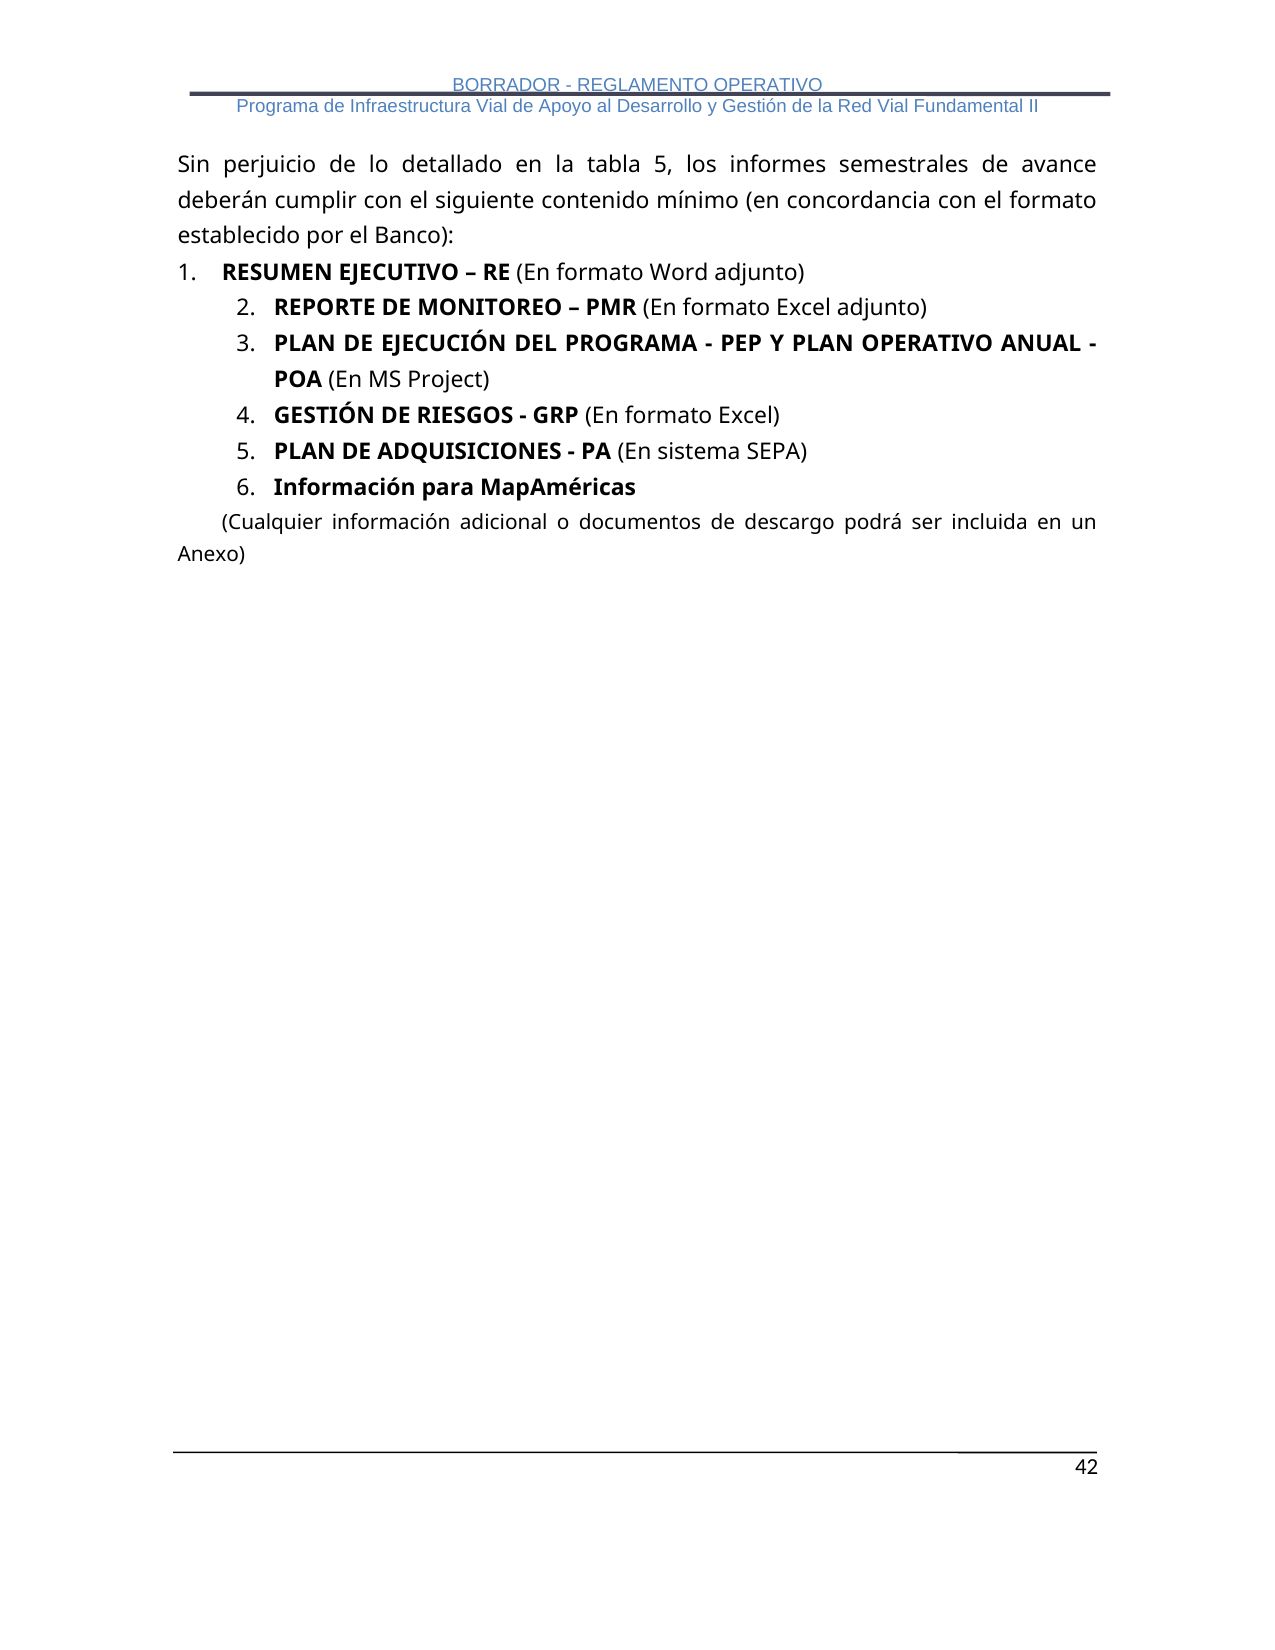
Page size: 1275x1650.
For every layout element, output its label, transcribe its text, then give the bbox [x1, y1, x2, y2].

list PLAN DE EJECUCIÓN DEL PROGRAMA - PEP Y PLAN OPERATIVO ANUAL - POA (En MS Project) [236, 327, 1098, 394]
list (Cualquier información adicional o documentos de descargo podrá ser incluida en un Anexo) [177, 507, 1098, 568]
list Información para MapAméricas [236, 471, 1098, 502]
list PLAN DE ADQUISICIONES - PA (En sistema SEPA) [236, 435, 1098, 466]
list RESUMEN EJECUTIVO – RE (En formato Word adjunto) [177, 255, 1098, 287]
text Sin perjuicio de lo detallado en la tabla 5, los informes semestrales de avance deberán cumplir con el siguiente contenido mínimo (en concordancia con el formato establecido por el Banco): [177, 148, 1098, 251]
list REPORTE DE MONITOREO – PMR (En formato Excel adjunto) [236, 291, 1098, 323]
list GESTIÓN DE RIESGOS - GRP (En formato Excel) [236, 399, 1098, 430]
